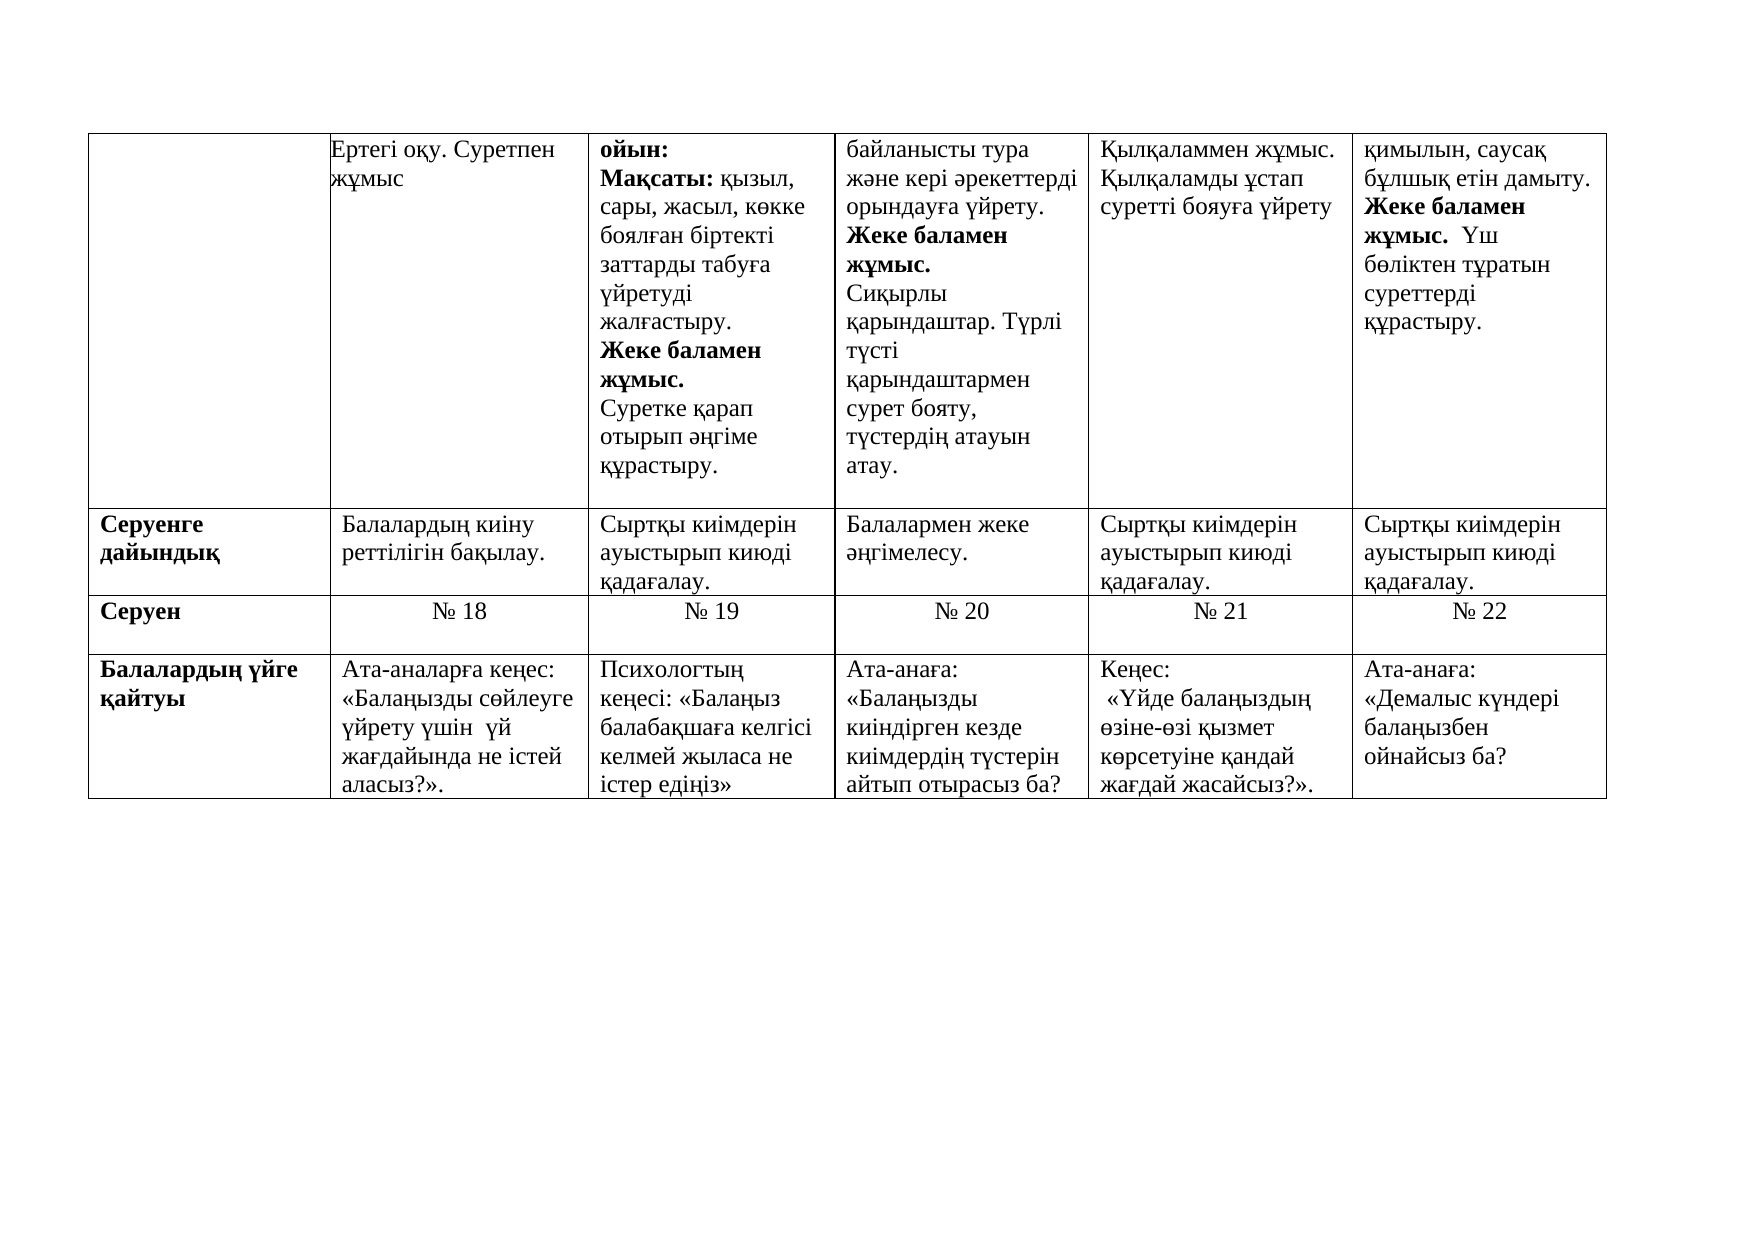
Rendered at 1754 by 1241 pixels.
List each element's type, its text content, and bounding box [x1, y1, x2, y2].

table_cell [89, 134, 330, 508]
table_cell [331, 134, 588, 508]
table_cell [589, 134, 834, 508]
table_cell Ата-аналарға кеңес: «Балаңызды сөйлеуге үйрету үшін үй жағдайында не істей аласыз?». [331, 655, 588, 798]
table_cell Кеңес: «Үйде балаңыздың өзіне-өзі қызмет көрсетуіне қандай жағдай жасайсыз?». [1089, 655, 1352, 798]
table_cell Сыртқы киімдерін ауыстырып киюді қадағалау. [589, 509, 834, 595]
table_cell Балалардың үйге қайтуы [89, 655, 330, 798]
table_cell № 21 [1089, 596, 1352, 653]
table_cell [1089, 134, 1352, 508]
table_cell Сыртқы киімдерін ауыстырып киюді қадағалау. [1353, 509, 1606, 595]
table_cell Серуенге дайындық [89, 509, 330, 595]
table_cell Балалармен жеке әңгімелесу. [836, 509, 1088, 595]
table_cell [1353, 134, 1606, 508]
table_cell Ата-анаға: «Балаңызды киіндірген кезде киімдердің түстерін айтып отырасыз ба? [836, 655, 1088, 798]
table_cell № 18 [331, 596, 588, 653]
table_cell Серуен [89, 596, 330, 653]
table_cell Ата-анаға: «Демалыс күндері балаңызбен ойнайсыз ба? [1353, 655, 1606, 798]
table_cell № 22 [1353, 596, 1606, 653]
table_cell Психологтың кеңесі: «Балаңыз балабақшаға келгісі келмей жыласа не істер едіңіз» [589, 655, 834, 798]
table_cell № 19 [589, 596, 834, 653]
table_cell Балалардың киіну реттілігін бақылау. [331, 509, 588, 595]
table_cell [836, 134, 1088, 508]
table_cell Сыртқы киімдерін ауыстырып киюді қадағалау. [1089, 509, 1352, 595]
table_cell № 20 [836, 596, 1088, 653]
